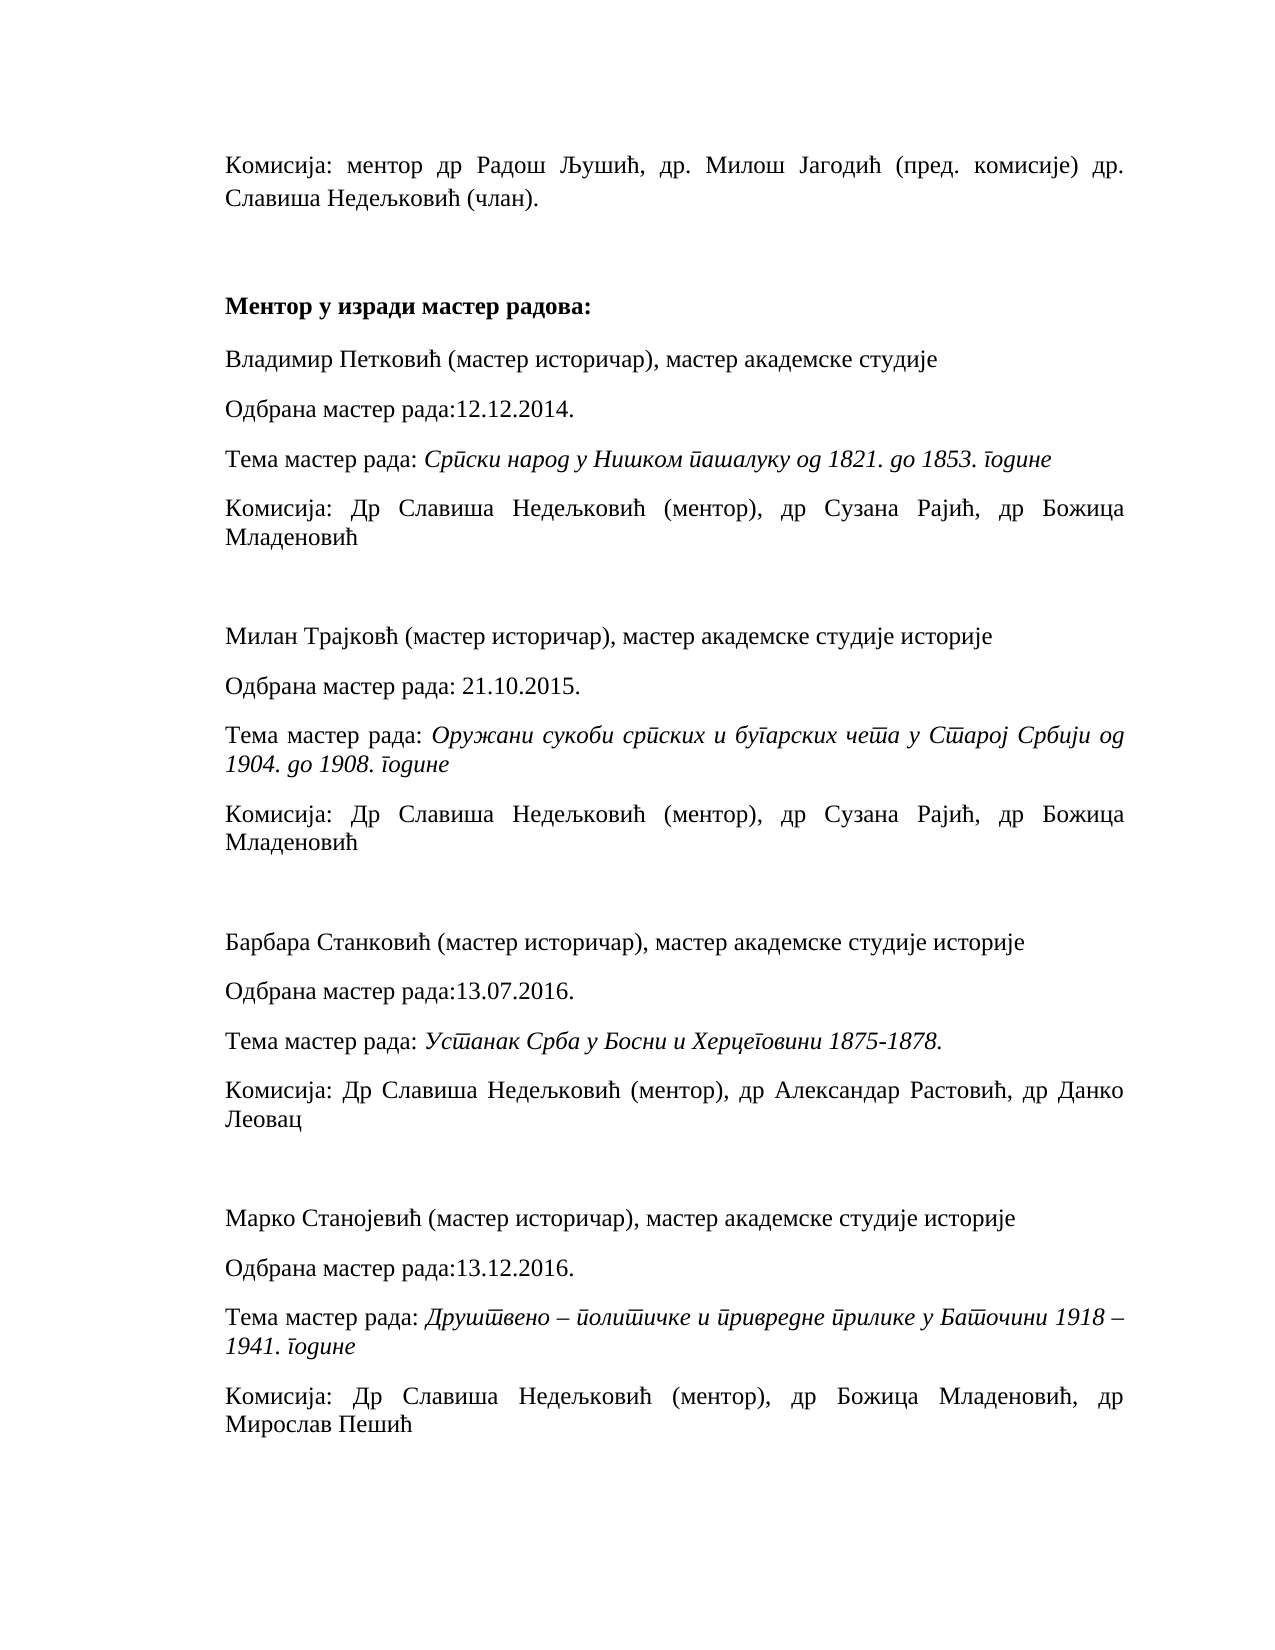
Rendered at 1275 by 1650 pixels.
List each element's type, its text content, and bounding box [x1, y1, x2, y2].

text Комисија: Др Славиша Недељковић (ментор), др Сузана Рајић, др Божица Младеновић [225, 493, 1125, 551]
text Тема мастер рада: Устанак Срба у Босни и Херцеговини 1875-1878. [225, 1026, 1125, 1054]
text Тема мастер рада: Српски народ у Нишком пашалуку од 1821. до 1853. године [225, 444, 1125, 472]
text Одбрана мастер рада:12.12.2014. [225, 394, 1125, 423]
text Владимир Петковић (мастер историчар), мастер академске студије [225, 344, 1125, 373]
text Барбара Станковић (мастер историчар), мастер академске студије историје [225, 927, 1125, 955]
text Комисија: Др Славиша Недељковић (ментор), др Божица Младеновић, др Мирослав Пешић [225, 1381, 1125, 1438]
text Тема мастер рада: Оружани сукоби српских и бугарских чета у Старој Србији од 1904. до 1908. године [225, 720, 1125, 778]
text Комисија: Др Славиша Недељковић (ментор), др Сузана Рајић, др Божица Младеновић [225, 799, 1125, 856]
text Одбрана мастер рада: 21.10.2015. [225, 671, 1125, 699]
text Одбрана мастер рада:13.12.2016. [225, 1253, 1125, 1282]
text Одбрана мастер рада:13.07.2016. [225, 976, 1125, 1005]
text Комисија: Др Славиша Недељковић (ментор), др Александар Растовић, др Данко Леовац [225, 1075, 1125, 1133]
text Марко Станојевић (мастер историчар), мастер академске студије историје [225, 1203, 1125, 1232]
text Милан Трајковћ (мастер историчар), мастер академске студије историје [225, 621, 1125, 650]
text Тема мастер рада: Друштвено – политичке и привредне прилике у Баточини 1918 – 1941. године [225, 1302, 1125, 1360]
text Комисија: ментор др Радош Љушић, др. Милош Јагодић (пред. комисије) др. Славиша Недељковић (члан). [225, 150, 1125, 212]
text Ментор у изради мастер радова: [225, 291, 1125, 319]
